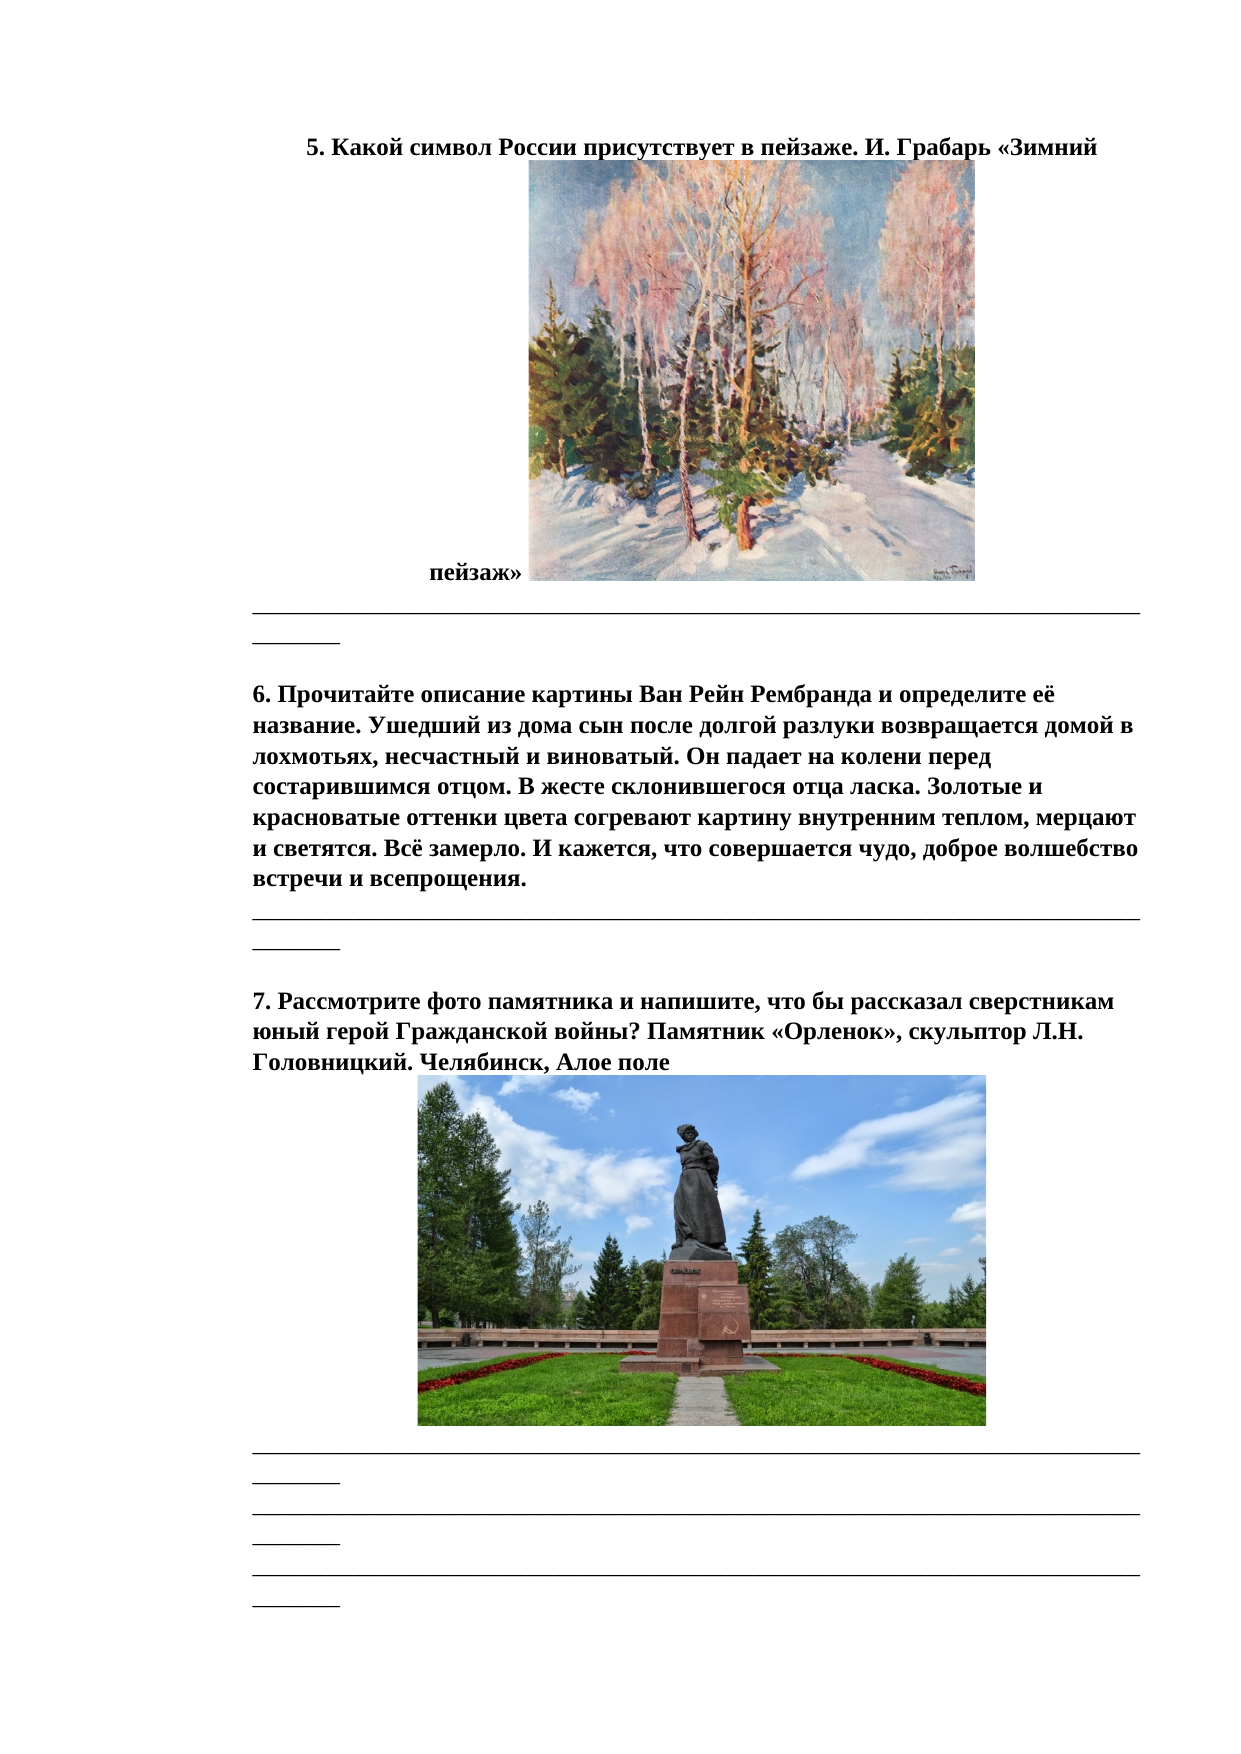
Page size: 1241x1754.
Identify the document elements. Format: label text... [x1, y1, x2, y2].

picture [417, 1075, 987, 1426]
text 6. Прочитайте описание картины Ван Рейн Рембранда и определите её название. Ушедший из дома сын после долгой разлуки возвращается домой в лохмотьях, несчастный и виноватый. Он падает на колени перед состарившимся отцом. В жесте склонившегося отца ласка. Золотые и красноватые оттенки цвета согревают картину внутренним теплом, мерцают и светятся. Всё замерло. И кажется, что совершается чудо, доброе волшебство встречи и всепрощения. [252, 678, 1152, 892]
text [252, 1548, 1152, 1609]
text ______________________________________________________________________________ [252, 1426, 1152, 1487]
text 7. Рассмотрите фото памятника и напишите, что бы рассказал сверстникам юный герой Гражданской войны? Памятник «Орленок», скульптор Л.Н. Головницкий. Челябинск, Алое поле [252, 984, 1152, 1076]
picture [528, 160, 975, 581]
text ______________________________________________________________________________ [252, 892, 1152, 953]
text ______________________________________________________________________________ [252, 586, 1152, 647]
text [252, 1487, 1152, 1548]
